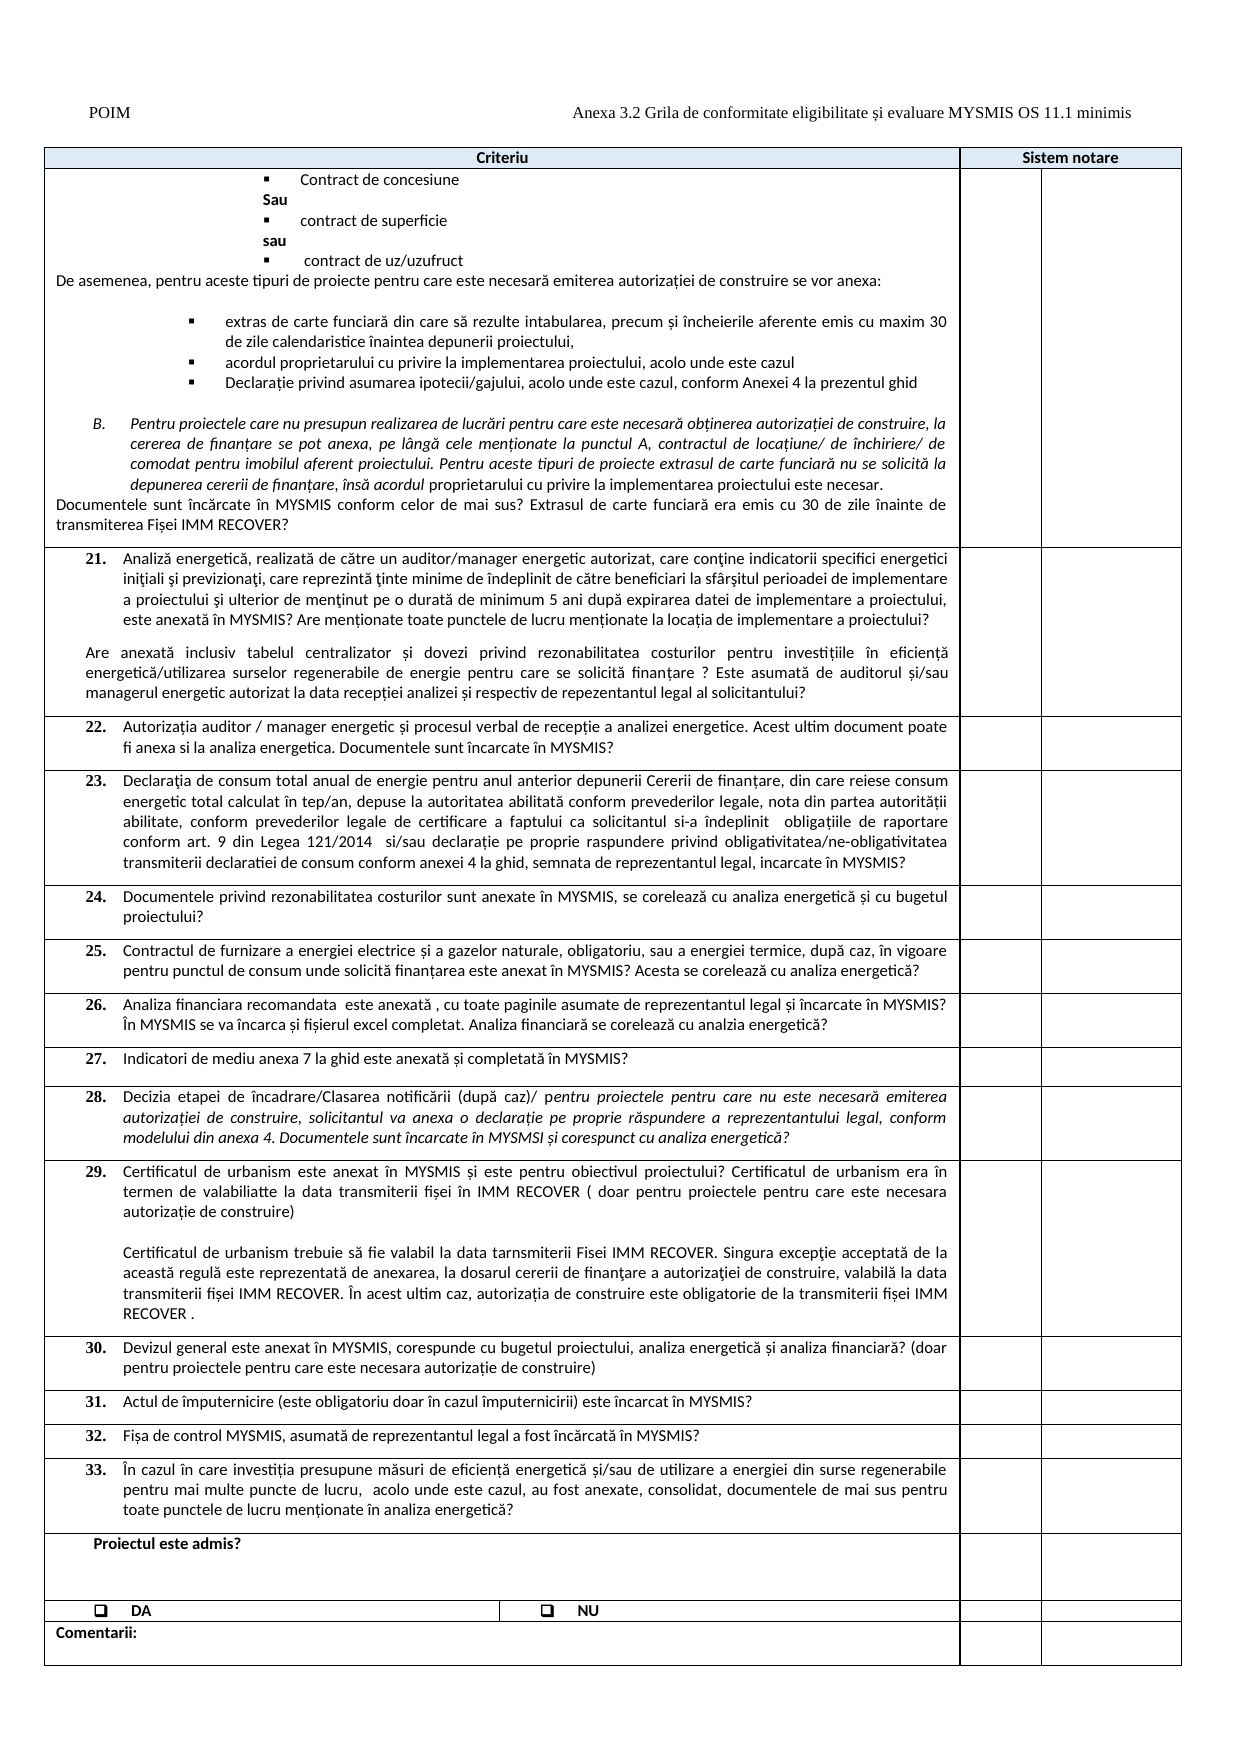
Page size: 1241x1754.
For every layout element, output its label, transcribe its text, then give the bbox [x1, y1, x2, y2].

table_cell [961, 771, 1041, 885]
table_cell [1042, 1622, 1181, 1664]
table_cell [961, 548, 1041, 716]
table_cell [1042, 1601, 1181, 1621]
table_cell [961, 1622, 1041, 1664]
table_cell DA [45, 1601, 499, 1621]
table_cell Certificatul de urbanism este anexat în MYSMIS și este pentru obiectivul proiectului? Certificatul de urbanism era în termen de valabiliatte la data transmiterii fișei în IMM RECOVER ( doar pentru proiectele pentru care este necesara autorizație de construire) Certificatul de urbanism trebuie să fie valabil la data tarnsmiterii Fisei IMM RECOVER. Singura excepţie acceptată de la această regulă este reprezentată de anexarea, la dosarul cererii de finanţare a autorizaţiei de construire, valabilă la data transmiterii fișei IMM RECOVER. În acest ultim caz, autorizația de construire este obligatorie de la transmiterii fișei IMM RECOVER . [45, 1161, 959, 1336]
table_cell [961, 940, 1041, 993]
table_cell [1042, 1459, 1181, 1532]
table_cell Decizia etapei de încadrare/Clasarea notificării (după caz)/ pentru proiectele pentru care nu este necesară emiterea autorizației de construire, solicitantul va anexa o declarație pe proprie răspundere a reprezentantului legal, conform modelului din anexa 4. Documentele sunt încarcate în MYSMSI și corespunct cu analiza energetică? [45, 1087, 959, 1160]
table_cell [1042, 717, 1181, 770]
table_cell [961, 717, 1041, 770]
table_cell [1042, 940, 1181, 993]
table_cell [961, 1534, 1041, 1600]
table_cell [961, 1161, 1041, 1336]
table_cell Documentele privind rezonabilitatea costurilor sunt anexate în MYSMIS, se corelează cu analiza energetică și cu bugetul proiectului? [45, 886, 959, 939]
table_cell Indicatori de mediu anexa 7 la ghid este anexată și completată în MYSMIS? [45, 1048, 959, 1086]
table_cell [1042, 1391, 1181, 1424]
table_cell [1042, 771, 1181, 885]
table_cell Actul de împuternicire (este obligatoriu doar în cazul împuternicirii) este încarcat în MYSMIS? [45, 1391, 959, 1424]
table_cell [1042, 548, 1181, 716]
table_cell Comentarii: [45, 1622, 959, 1664]
table_cell Analiza financiara recomandata este anexată , cu toate paginile asumate de reprezentantul legal și încarcate în MYSMIS? În MYSMIS se va încarca și fișierul excel completat. Analiza financiară se corelează cu analzia energetică? [45, 994, 959, 1047]
table_cell [961, 1425, 1041, 1458]
table_cell Fișa de control MYSMIS, asumată de reprezentantul legal a fost încărcată în MYSMIS? [45, 1425, 959, 1458]
table_cell Autorizația auditor / manager energetic și procesul verbal de recepție a analizei energetice. Acest ultim document poate fi anexa si la analiza energetica. Documentele sunt încarcate în MYSMIS? [45, 717, 959, 770]
table_cell [961, 1048, 1041, 1086]
table_cell [1042, 169, 1181, 547]
table_cell [1042, 994, 1181, 1047]
table_cell Declaraţia de consum total anual de energie pentru anul anterior depunerii Cererii de finanţare, din care reiese consum energetic total calculat în tep/an, depuse la autoritatea abilitată conform prevederilor legale, nota din partea autorității abilitate, conform prevederilor legale de certificare a faptului ca solicitantul si-a îndeplinit obligaţiile de raportare conform art. 9 din Legea 121/2014 si/sau declarație pe proprie raspundere privind obligativitatea/ne-obligativitatea transmiterii declaratiei de consum conform anexei 4 la ghid, semnata de reprezentantul legal, incarcate în MYSMIS? [45, 771, 959, 885]
table_cell [961, 1337, 1041, 1390]
table_cell [961, 1391, 1041, 1424]
table_cell [961, 1459, 1041, 1532]
table_cell [1042, 1425, 1181, 1458]
table_cell [961, 1601, 1041, 1621]
table_cell Analiză energetică, realizată de către un auditor/manager energetic autorizat, care conţine indicatorii specifici energetici iniţiali şi previzionaţi, care reprezintă ţinte minime de îndeplinit de către beneficiari la sfârşitul perioadei de implementare a proiectului şi ulterior de menţinut pe o durată de minimum 5 ani după expirarea datei de implementare a proiectului, este anexată în MYSMIS? Are menționate toate punctele de lucru menționate la locația de implementare a proiectului? Are anexată inclusiv tabelul centralizator și dovezi privind rezonabilitatea costurilor pentru investiţiile în eficienţă energetică/utilizarea surselor regenerabile de energie pentru care se solicită finanţare ? Este asumată de auditorul și/sau managerul energetic autorizat la data recepției analizei și respectiv de repezentantul legal al solicitantului? [45, 548, 959, 716]
table_cell NU [500, 1601, 959, 1621]
table_cell [1042, 1534, 1181, 1600]
table_cell [961, 169, 1041, 547]
table_header Criteriu [45, 148, 959, 168]
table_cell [45, 169, 959, 547]
table_cell [1042, 1161, 1181, 1336]
table_cell [1042, 1337, 1181, 1390]
table_cell [1042, 886, 1181, 939]
table_cell [1042, 1048, 1181, 1086]
table_cell Contractul de furnizare a energiei electrice şi a gazelor naturale, obligatoriu, sau a energiei termice, după caz, în vigoare pentru punctul de consum unde solicită finanţarea este anexat în MYSMIS? Acesta se corelează cu analiza energetică? [45, 940, 959, 993]
table_cell [961, 1087, 1041, 1160]
table_cell [1042, 1087, 1181, 1160]
table_cell Devizul general este anexat în MYSMIS, corespunde cu bugetul proiectului, analiza energetică și analiza financiară? (doar pentru proiectele pentru care este necesara autorizație de construire) [45, 1337, 959, 1390]
table_cell În cazul în care investiția presupune măsuri de eficiență energetică și/sau de utilizare a energiei din surse regenerabile pentru mai multe puncte de lucru, acolo unde este cazul, au fost anexate, consolidat, documentele de mai sus pentru toate punctele de lucru menționate în analiza energetică? [45, 1459, 959, 1532]
table_cell [961, 994, 1041, 1047]
table_cell [961, 886, 1041, 939]
table_header Sistem notare [961, 148, 1181, 168]
table_cell Proiectul este admis? [45, 1534, 959, 1600]
